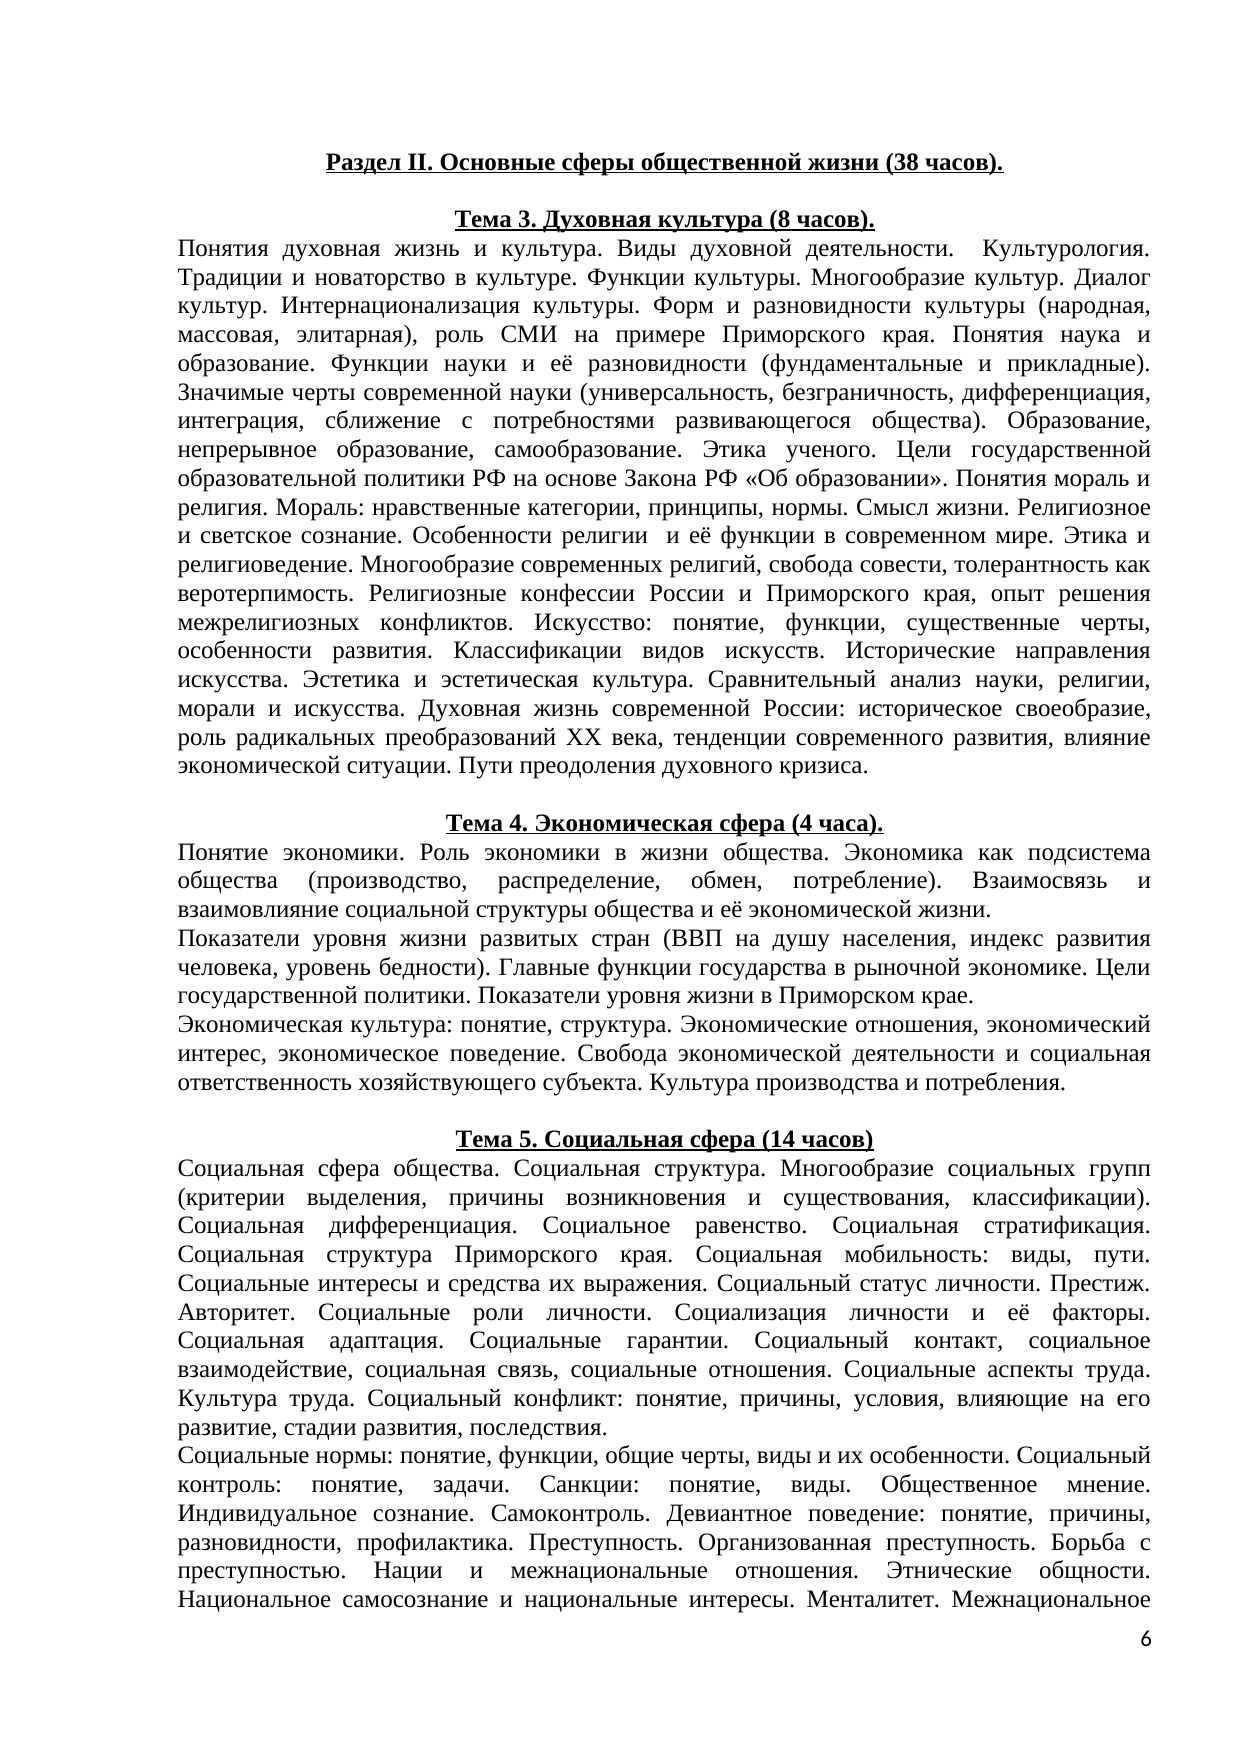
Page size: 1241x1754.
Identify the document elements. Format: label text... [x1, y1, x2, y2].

text Экономическая культура: понятие, структура. Экономические отношения, экономический интерес, экономическое поведение. Свобода экономической деятельности и социальная ответственность хозяйствующего субъекта. Культура производства и потребления. [177, 1009, 1152, 1096]
text Тема 5. Социальная сфера (14 часов) [177, 1124, 1152, 1153]
text Социальная сфера общества. Социальная структура. Многообразие социальных групп (критерии выделения, причины возникновения и существования, классификации). Социальная дифференциация. Социальное равенство. Социальная стратификация. Социальная структура Приморского края. Социальная мобильность: виды, пути. Социальные интересы и средства их выражения. Социальный статус личности. Престиж. Авторитет. Социальные роли личности. Социализация личности и её факторы. Социальная адаптация. Социальные гарантии. Социальный контакт, социальное взаимодействие, социальная связь, социальные отношения. Социальные аспекты труда. Культура труда. Социальный конфликт: понятие, причины, условия, влияющие на его развитие, стадии развития, последствия. [177, 1153, 1152, 1441]
text Тема 4. Экономическая сфера (4 часа). [177, 808, 1152, 837]
text Понятие экономики. Роль экономики в жизни общества. Экономика как подсистема общества (производство, распределение, обмен, потребление). Взаимосвязь и взаимовлияние социальной структуры общества и её экономической жизни. [177, 837, 1152, 923]
text Тема 3. Духовная культура (8 часов). [177, 204, 1152, 233]
text Показатели уровня жизни развитых стран (ВВП на душу населения, индекс развития человека, уровень бедности). Главные функции государства в рыночной экономике. Цели государственной политики. Показатели уровня жизни в Приморском крае. [177, 923, 1152, 1009]
text Раздел II. Основные сферы общественной жизни (38 часов). [177, 147, 1152, 176]
text Понятия духовная жизнь и культура. Виды духовной деятельности. Культурология. Традиции и новаторство в культуре. Функции культуры. Многообразие культур. Диалог культур. Интернационализация культуры. Форм и разновидности культуры (народная, массовая, элитарная), роль СМИ на примере Приморского края. Понятия наука и образование. Функции науки и её разновидности (фундаментальные и прикладные). Значимые черты современной науки (универсальность, безграничность, дифференциация, интеграция, сближение с потребностями развивающегося общества). Образование, непрерывное образование, самообразование. Этика ученого. Цели государственной образовательной политики РФ на основе Закона РФ «Об образовании». Понятия мораль и религия. Мораль: нравственные категории, принципы, нормы. Смысл жизни. Религиозное и светское сознание. Особенности религии и её функции в современном мире. Этика и религиоведение. Многообразие современных религий, свобода совести, толерантность как веротерпимость. Религиозные конфессии России и Приморского края, опыт решения межрелигиозных конфликтов. Искусство: понятие, функции, существенные черты, особенности развития. Классификации видов искусств. Исторические направления искусства. Эстетика и эстетическая культура. Сравнительный анализ науки, религии, морали и искусства. Духовная жизнь современной России: историческое своеобразие, роль радикальных преобразований XX века, тенденции современного развития, влияние экономической ситуации. Пути преодоления духовного кризиса. [177, 233, 1152, 779]
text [177, 1441, 1152, 1613]
